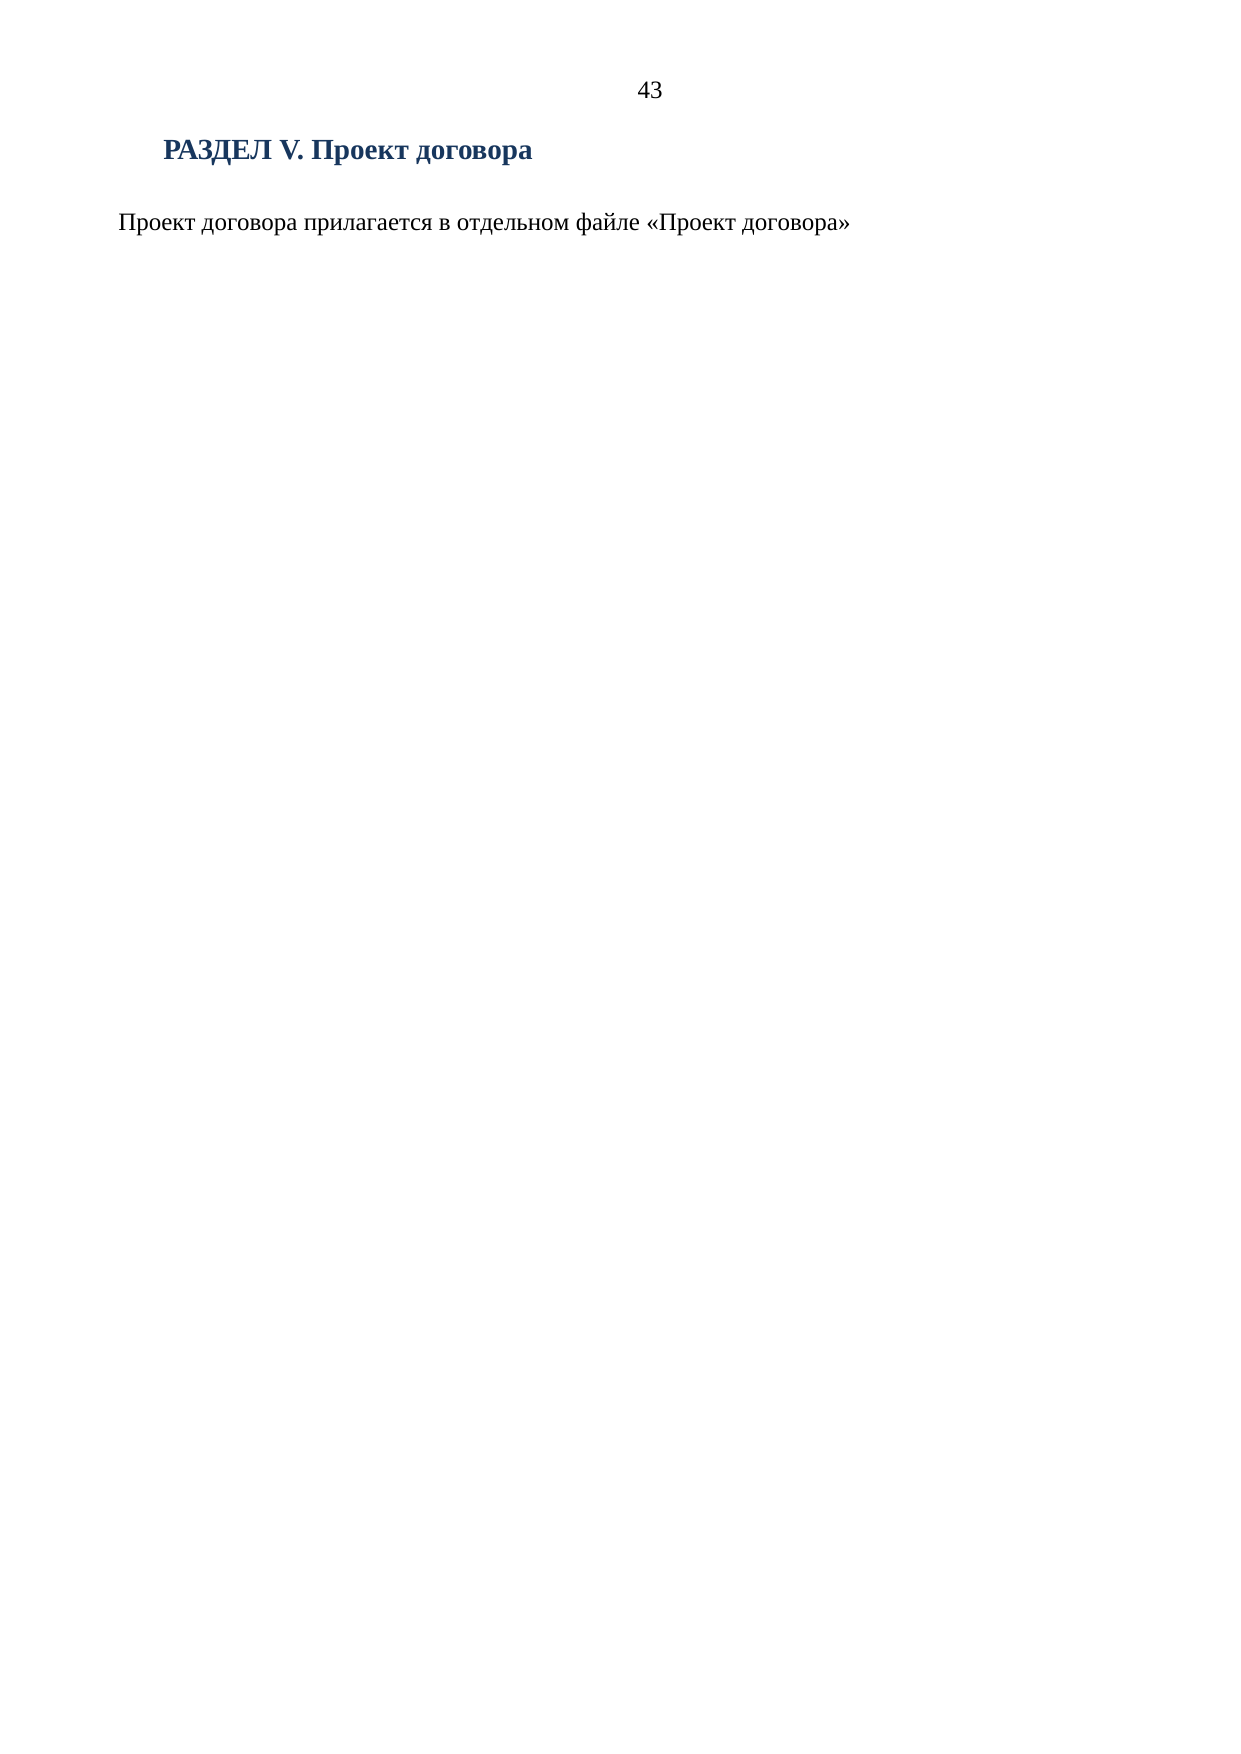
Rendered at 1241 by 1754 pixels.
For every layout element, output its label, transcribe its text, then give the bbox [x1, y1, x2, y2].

text Проект договора прилагается в отдельном файле «Проект договора» [118, 207, 1181, 236]
text РАЗДЕЛ V. Проект договора [163, 132, 1181, 166]
